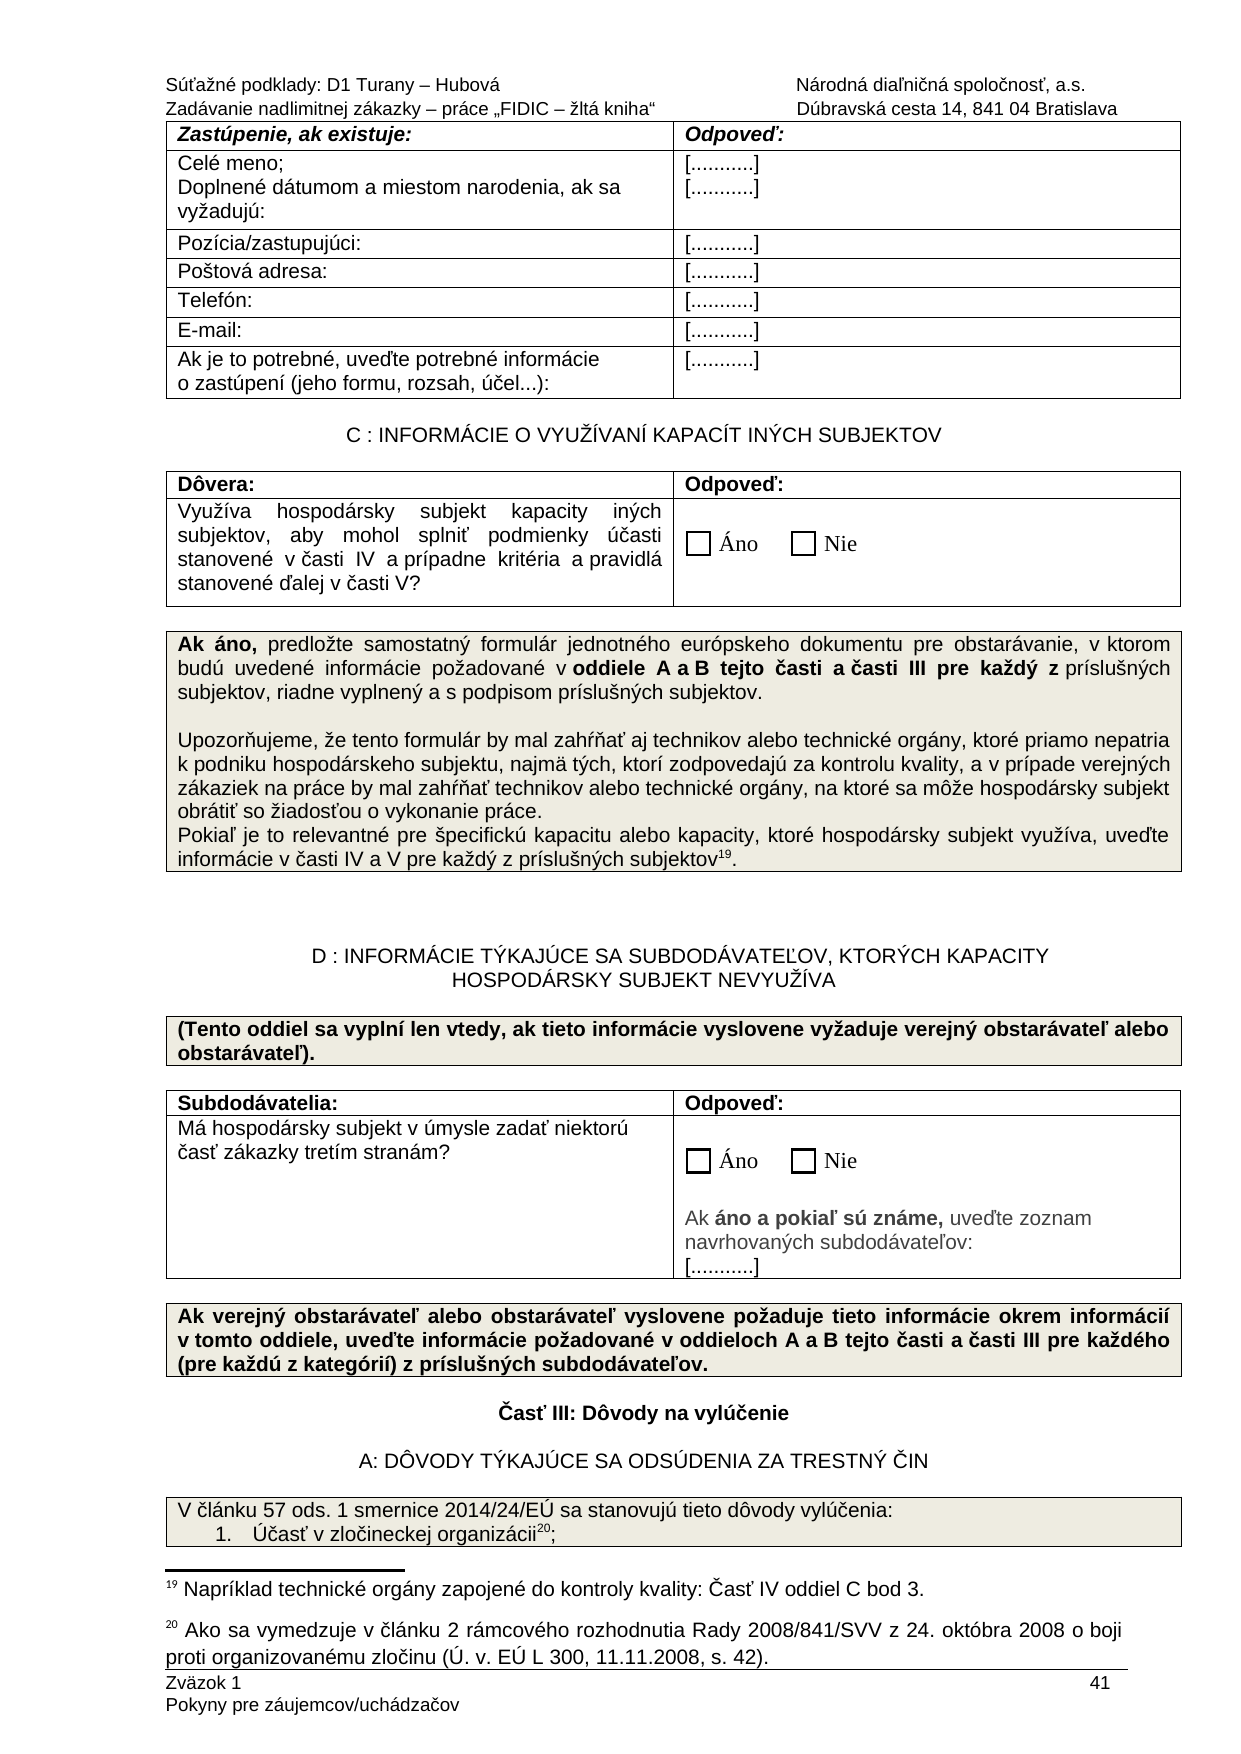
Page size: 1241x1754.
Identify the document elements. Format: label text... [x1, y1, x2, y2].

table_cell [...........] [674, 318, 1180, 346]
table_cell Využíva hospodársky subjekt kapacity iných subjektov, aby mohol splniť podmienky účasti stanovené v časti IV a prípadne kritéria a pravidlá stanovené ďalej v časti V? [167, 499, 673, 606]
table_cell Poštová adresa: [167, 259, 673, 287]
table_header Odpoveď: [674, 122, 1180, 149]
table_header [167, 1498, 1181, 1546]
table_cell [...........] [674, 347, 1180, 398]
table_cell [...........] [674, 288, 1180, 317]
table_cell Telefón: [167, 288, 673, 317]
text Časť III: Dôvody na vylúčenie [165, 1401, 1122, 1425]
table_cell [...........] [674, 259, 1180, 287]
table_header Dôvera: [167, 472, 673, 498]
table_cell Má hospodársky subjekt v úmysle zadať niektorú časť zákazky tretím stranám? [167, 1116, 673, 1278]
table_cell [...........] [...........] [674, 151, 1180, 229]
table_cell [...........] [674, 230, 1180, 258]
table_header Subdodávatelia: [167, 1091, 673, 1115]
table_cell Pozícia/zastupujúci: [167, 230, 673, 258]
table_header Zastúpenie, ak existuje: [167, 122, 673, 149]
table_cell E-mail: [167, 318, 673, 346]
table_header (Tento oddiel sa vyplní len vtedy, ak tieto informácie vyslovene vyžaduje verejný obstarávateľ alebo obstarávateľ). [167, 1017, 1181, 1065]
table_header Odpoveď: [674, 1091, 1180, 1115]
table_cell Ak je to potrebné, uveďte potrebné informácie o zastúpení (jeho formu, rozsah, účel...): [167, 347, 673, 398]
table_cell Ak áno a pokiaľ sú známe, uveďte zoznam navrhovaných subdodávateľov: [...........] [674, 1116, 1180, 1278]
table_cell [674, 499, 1180, 606]
table_header Ak verejný obstarávateľ alebo obstarávateľ vyslovene požaduje tieto informácie okrem informácií v tomto oddiele, uveďte informácie požadované v oddieloch A a B tejto časti a časti III pre každého (pre každú z kategórií) z príslušných subdodávateľov. [167, 1304, 1181, 1376]
text C : INFORMÁCIE O VYUŽÍVANÍ KAPACÍT INÝCH SUBJEKTOV [165, 423, 1122, 447]
table_header Odpoveď: [674, 472, 1180, 498]
text A: DÔVODY TÝKAJÚCE SA ODSÚDENIA ZA TRESTNÝ ČIN [165, 1449, 1122, 1473]
text D : INFORMÁCIE TÝKAJÚCE SA SUBDODÁVATEĽOV, KTORÝCH KAPACITY HOSPODÁRSKY SUBJEKT NEVYUŽÍVA [165, 944, 1122, 992]
table_cell Celé meno; Doplnené dátumom a miestom narodenia, ak sa vyžadujú: [167, 151, 673, 229]
table_header Ak áno, predložte samostatný formulár jednotného európskeho dokumentu pre obstarávanie, v ktorom budú uvedené informácie požadované v oddiele A a B tejto časti a časti III pre každý z príslušných subjektov, riadne vyplnený a s podpisom príslušných subjektov. Upozorňujeme, že tento formulár by mal zahŕňať aj technikov alebo technické orgány, ktoré priamo nepatria k podniku hospodárskeho subjektu, najmä tých, ktorí zodpovedajú za kontrolu kvality, a v prípade verejných zákaziek na práce by mal zahŕňať technikov alebo technické orgány, na ktoré sa môže hospodársky subjekt obrátiť so žiadosťou o vykonanie práce. Pokiaľ je to relevantné pre špecifickú kapacitu alebo kapacity, ktoré hospodársky subjekt využíva, uveďte informácie v časti IV a V pre každý z príslušných subjektov. [167, 632, 1181, 871]
